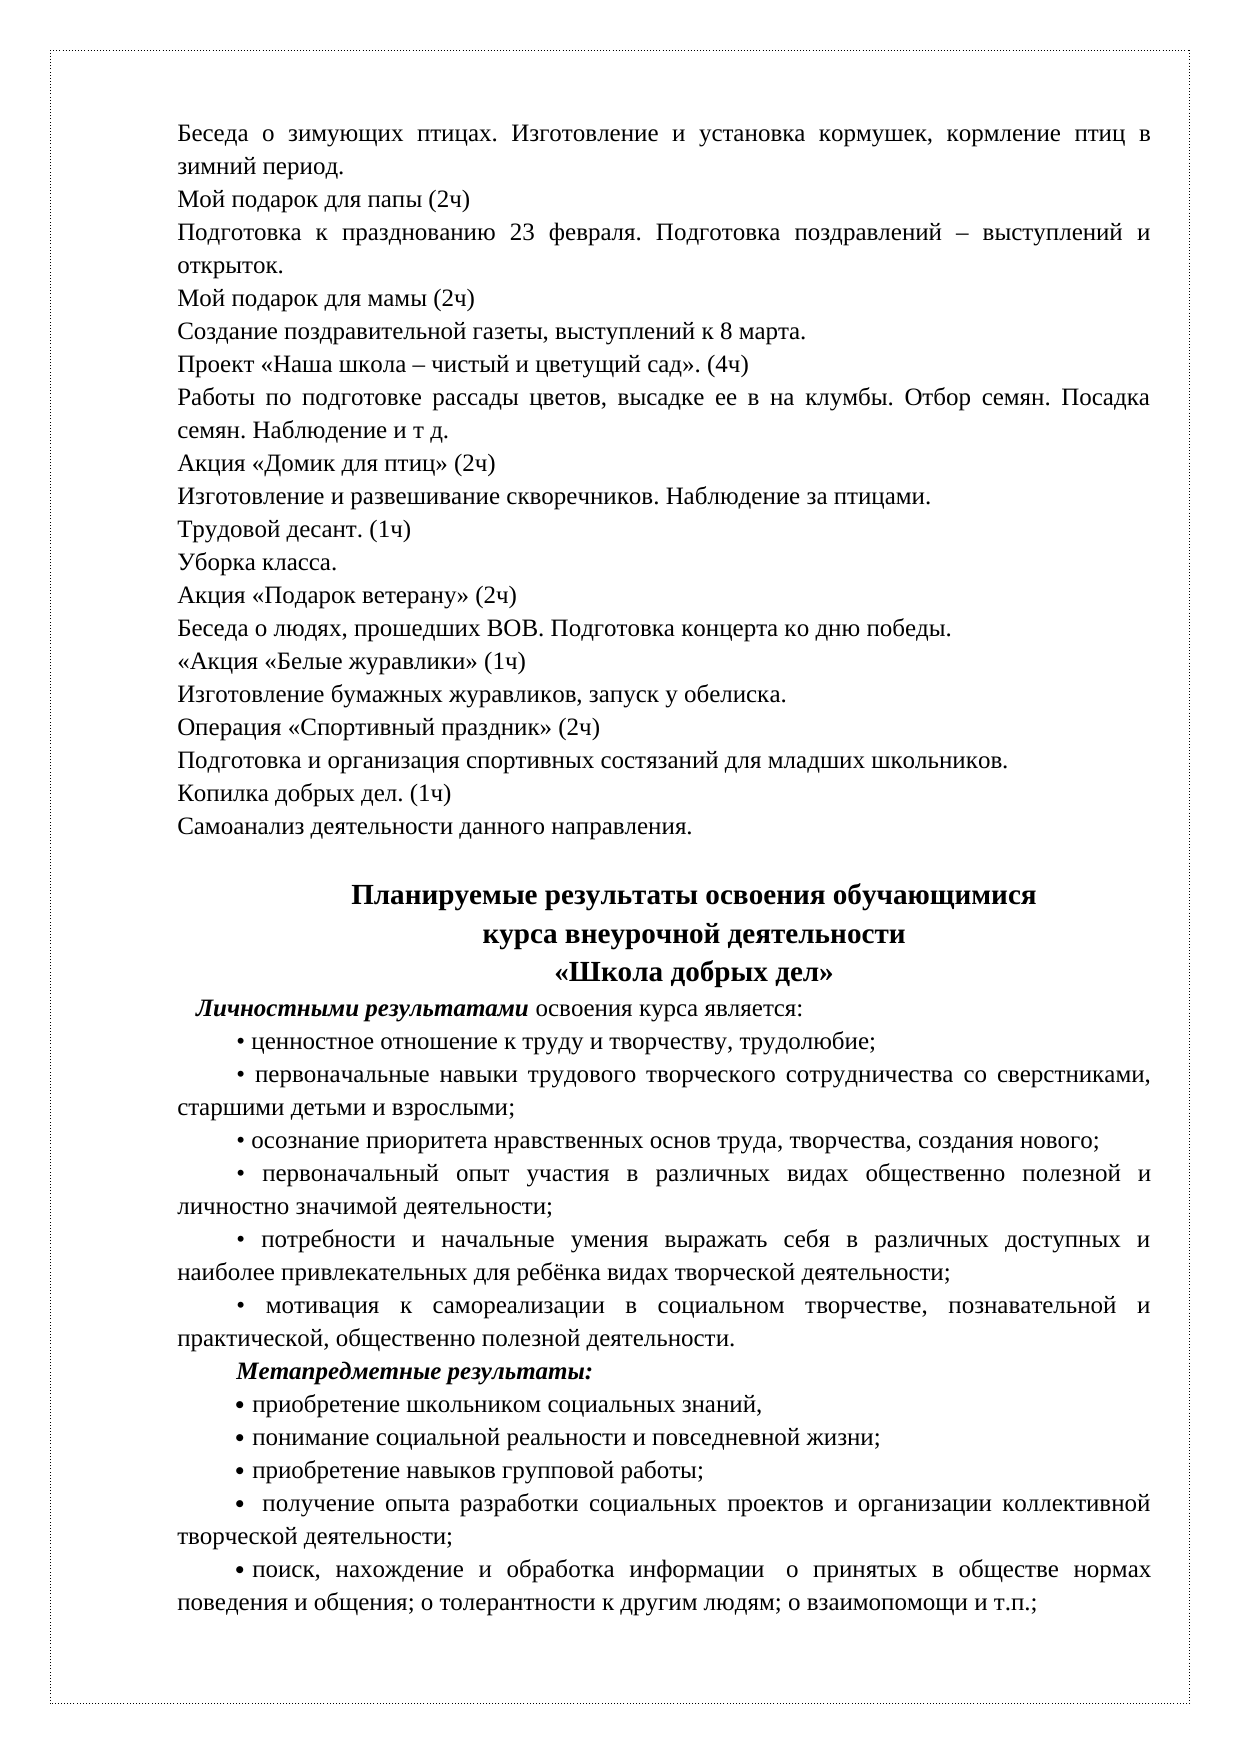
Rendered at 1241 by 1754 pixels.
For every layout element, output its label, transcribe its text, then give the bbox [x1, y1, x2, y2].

text Акция «Подарок ветерану» (2ч) [177, 580, 1152, 609]
list понимание социальной реальности и повседневной жизни; [177, 1422, 1152, 1451]
text Трудовой десант. (1ч) [177, 514, 1152, 543]
text Работы по подготовке рассады цветов, высадке ее в на клумбы. Отбор семян. Посадка семян. Наблюдение и т д. [177, 382, 1152, 444]
text Метапредметные результаты: [177, 1356, 1152, 1385]
text Изготовление бумажных журавликов, запуск у обелиска. [177, 679, 1152, 708]
list поиск, нахождение и обработка информации о принятых в обществе нормах поведения и общения; о толерантности к другим людям; о взаимопомощи и т.п.; [177, 1554, 1152, 1616]
text Самоанализ деятельности данного направления. [177, 811, 1152, 840]
text Личностными результатами освоения курса является: [177, 993, 1152, 1022]
text Создание поздравительной газеты, выступлений к 8 марта. [177, 316, 1152, 345]
text Беседа о людях, прошедших ВОВ. Подготовка концерта ко дню победы. [177, 613, 1152, 642]
list получение опыта разработки социальных проектов и организации коллективной творческой деятельности; [177, 1488, 1152, 1550]
text Акция «Домик для птиц» (2ч) [177, 448, 1152, 477]
list приобретение навыков групповой работы; [177, 1455, 1152, 1484]
text Копилка добрых дел. (1ч) [177, 778, 1152, 807]
text • осознание приоритета нравственных основ труда, творчества, создания нового; [177, 1125, 1152, 1154]
text Беседа о зимующих птицах. Изготовление и установка кормушек, кормление птиц в зимний период. [177, 118, 1152, 180]
text «Акция «Белые журавлики» (1ч) [177, 646, 1152, 675]
list приобретение школьником социальных знаний, [177, 1389, 1152, 1418]
text Мой подарок для мамы (2ч) [177, 283, 1152, 312]
text • мотивация к самореализации в социальном творчестве, познавательной и практической, общественно полезной деятельности. [177, 1290, 1152, 1352]
text • первоначальные навыки трудового творческого сотрудничества со сверстниками, старшими детьми и взрослыми; [177, 1059, 1152, 1121]
text Планируемые результаты освоения обучающимися [177, 877, 1152, 911]
text Подготовка и организация спортивных состязаний для младших школьников. [177, 745, 1152, 774]
text Изготовление и развешивание скворечников. Наблюдение за птицами. [177, 481, 1152, 510]
text Подготовка к празднованию 23 февраля. Подготовка поздравлений – выступлений и открыток. [177, 217, 1152, 279]
text Уборка класса. [177, 547, 1152, 576]
text • первоначальный опыт участия в различных видах общественно полезной и личностно значимой деятельности; [177, 1158, 1152, 1220]
text «Школа добрых дел» [177, 954, 1152, 988]
text • потребности и начальные умения выражать себя в различных доступных и наиболее привлекательных для ребёнка видах творческой деятельности; [177, 1224, 1152, 1286]
text • ценностное отношение к труду и творчеству, трудолюбие; [177, 1026, 1152, 1055]
text Операция «Спортивный праздник» (2ч) [177, 712, 1152, 741]
text Проект «Наша школа – чистый и цветущий сад». (4ч) [177, 349, 1152, 378]
text Мой подарок для папы (2ч) [177, 184, 1152, 213]
text курса внеурочной деятельности [177, 916, 1152, 949]
